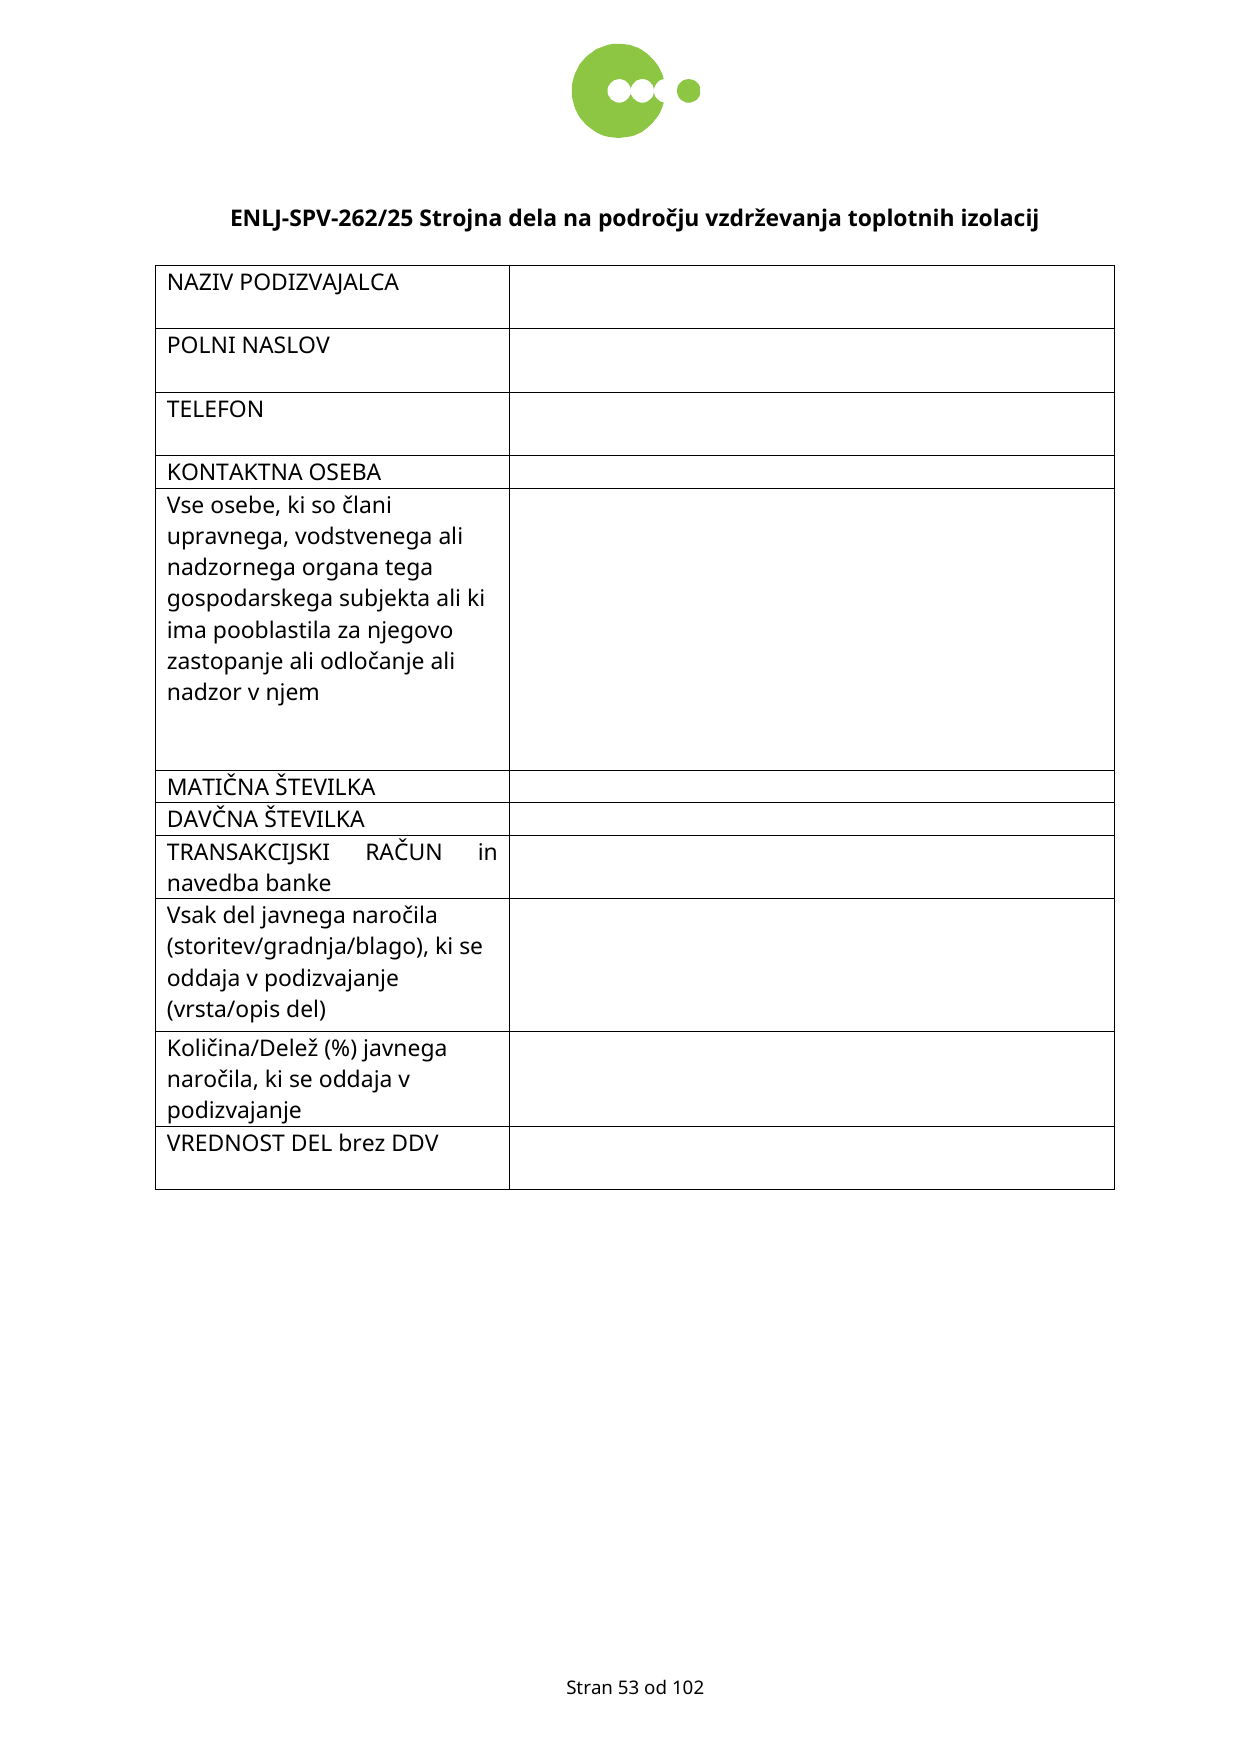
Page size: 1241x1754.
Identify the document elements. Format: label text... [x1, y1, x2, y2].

table_cell MATIČNA ŠTEVILKA [156, 771, 509, 802]
table_cell [510, 803, 1114, 834]
table_cell KONTAKTNA OSEBA [156, 456, 509, 488]
table_cell Količina/Delež (%) javnega naročila, ki se oddaja v podizvajanje [156, 1032, 509, 1126]
table_cell Vse osebe, ki so člani upravnega, vodstvenega ali nadzornega organa tega gospodarskega subjekta ali ki ima pooblastila za njegovo zastopanje ali odločanje ali nadzor v njem [156, 489, 509, 770]
table_cell [510, 836, 1114, 898]
table_cell TELEFON [156, 393, 509, 455]
table_cell [510, 1032, 1114, 1126]
table_cell [510, 393, 1114, 455]
table_cell [510, 899, 1114, 1031]
table_cell Vsak del javnega naročila (storitev/gradnja/blago), ki se oddaja v podizvajanje (vrsta/opis del) [156, 899, 509, 1031]
table_cell VREDNOST DEL brez DDV [156, 1127, 509, 1189]
table_cell [510, 771, 1114, 802]
table_cell [510, 329, 1114, 392]
table_cell DAVČNA ŠTEVILKA [156, 803, 509, 834]
text ENLJ-SPV-262/25 Strojna dela na področju vzdrževanja toplotnih izolacij [148, 202, 1122, 233]
table_cell TRANSAKCIJSKI RAČUN in navedba banke [156, 836, 509, 898]
table_cell [510, 489, 1114, 770]
table_cell POLNI NASLOV [156, 329, 509, 392]
table_cell [510, 1127, 1114, 1189]
table_cell [510, 456, 1114, 488]
table_header [510, 266, 1114, 328]
table_header NAZIV PODIZVAJALCA [156, 266, 509, 328]
